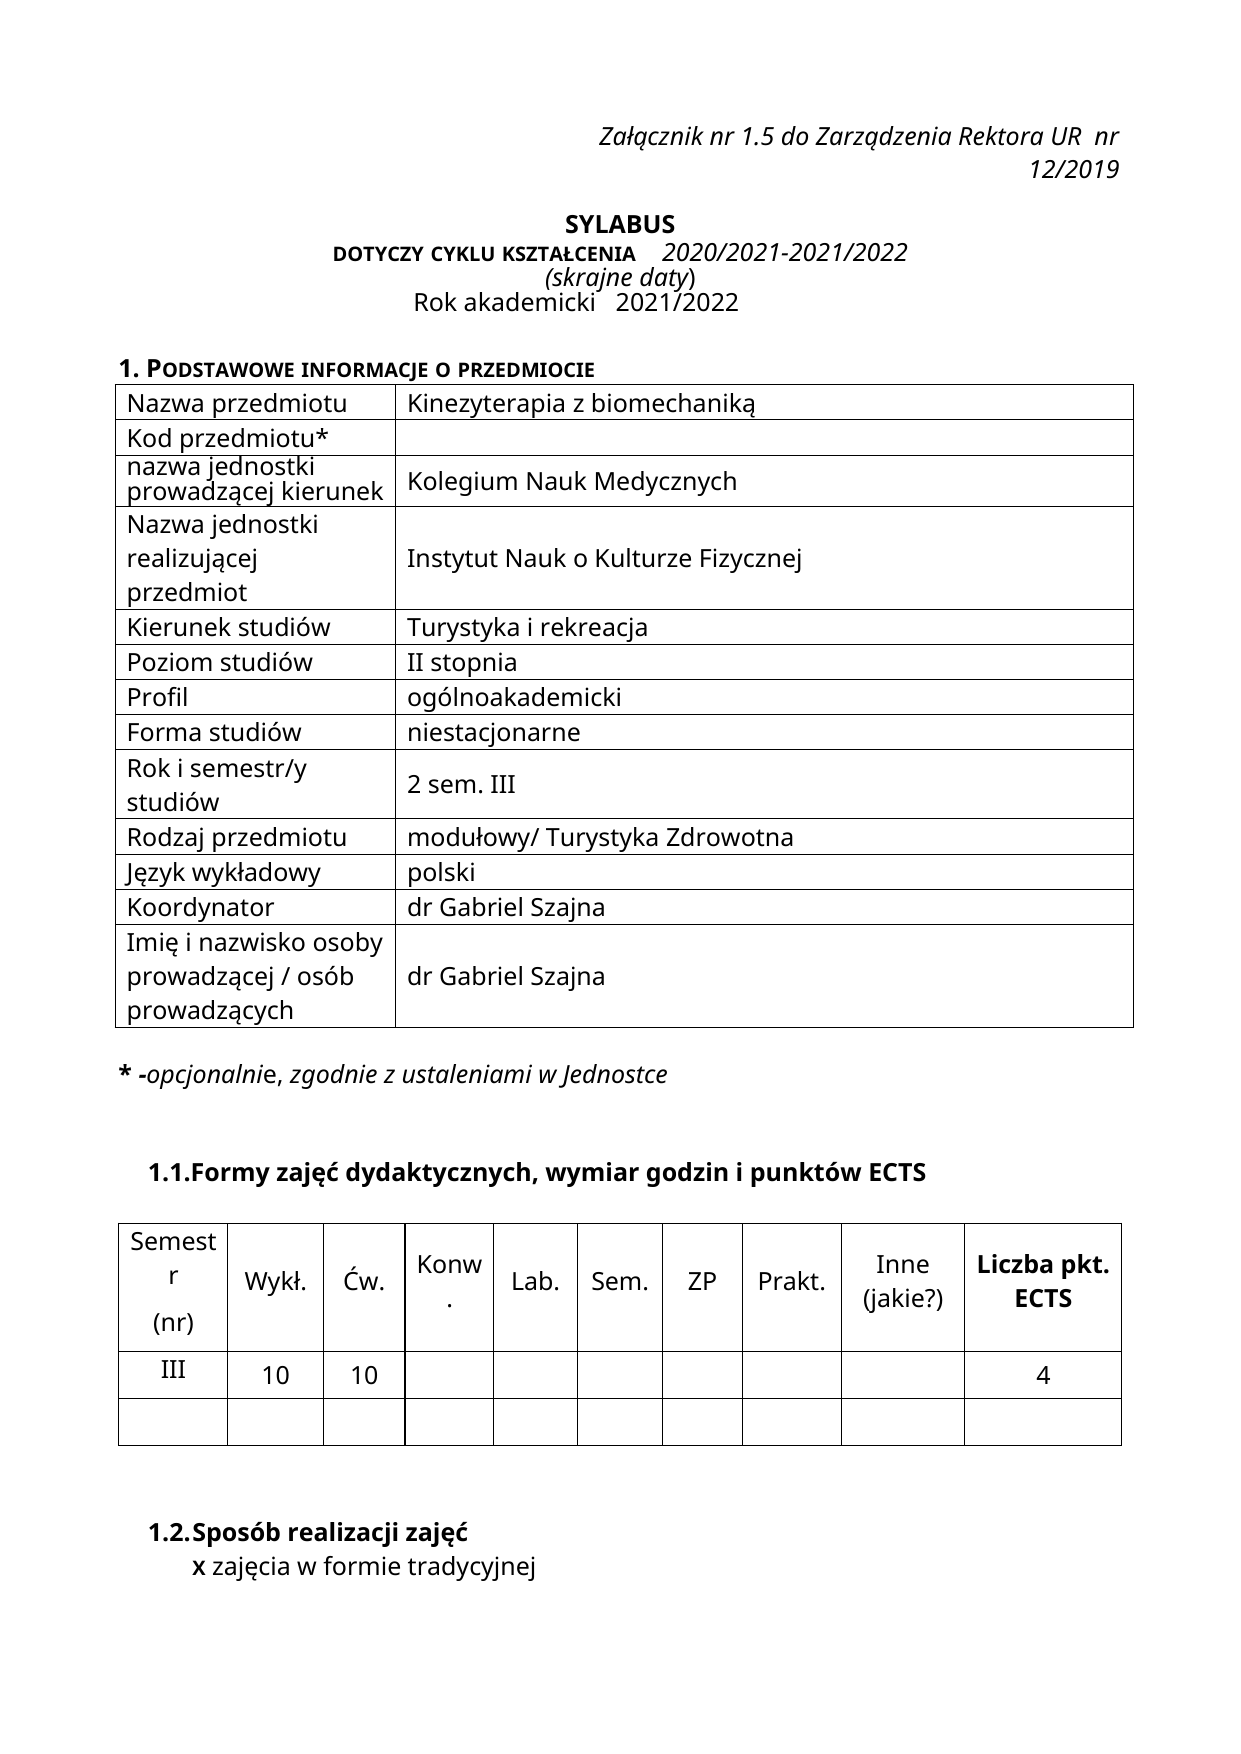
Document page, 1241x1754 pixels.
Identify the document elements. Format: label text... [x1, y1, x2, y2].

table_header Konw. [406, 1224, 493, 1351]
table_header ZP [663, 1224, 742, 1351]
table_cell dr Gabriel Szajna [396, 925, 1133, 1027]
table_cell [494, 1399, 577, 1445]
text Rok akademicki 2021/2022 [118, 291, 1122, 316]
table_cell Imię i nazwisko osoby prowadzącej / osób prowadzących [116, 925, 395, 1027]
table_header Wykł. [228, 1224, 323, 1351]
table_header Liczba pkt. ECTS [965, 1224, 1121, 1351]
table_cell II stopnia [396, 645, 1133, 679]
table_cell [965, 1399, 1121, 1445]
table_cell dr Gabriel Szajna [396, 890, 1133, 924]
table_cell Koordynator [116, 890, 395, 924]
table_cell Instytut Nauk o Kulturze Fizycznej [396, 507, 1133, 609]
text 1.2. Sposób realizacji zajęć [148, 1514, 1122, 1548]
table_cell [228, 1399, 323, 1445]
table_header Kinezyterapia z biomechaniką [396, 385, 1133, 419]
table_cell Nazwa jednostki realizującej przedmiot [116, 507, 395, 609]
table_cell 10 [228, 1352, 323, 1398]
table_cell Forma studiów [116, 715, 395, 749]
table_header Lab. [494, 1224, 577, 1351]
table_cell [119, 1399, 227, 1445]
table_cell Kod przedmiotu* [116, 420, 395, 454]
table_cell [663, 1352, 742, 1398]
table_cell Język wykładowy [116, 855, 395, 888]
table_cell Kierunek studiów [116, 610, 395, 644]
table_cell [578, 1352, 662, 1398]
table_cell nazwa jednostki prowadzącej kierunek [116, 456, 395, 506]
table_cell polski [396, 855, 1133, 888]
table_header Nazwa przedmiotu [116, 385, 395, 419]
table_cell III [119, 1352, 227, 1398]
table_cell [494, 1352, 577, 1398]
text x zajęcia w formie tradycyjnej [192, 1548, 1122, 1582]
table_cell Rok i semestr/y studiów [116, 750, 395, 818]
table_header Ćw. [324, 1224, 404, 1351]
table_cell [842, 1352, 964, 1398]
table_cell [396, 420, 1133, 454]
table_cell Poziom studiów [116, 645, 395, 679]
table_cell [578, 1399, 662, 1445]
text 1.1.Formy zajęć dydaktycznych, wymiar godzin i punktów ECTS [148, 1154, 1122, 1188]
table_header Inne (jakie?) [842, 1224, 964, 1351]
table_cell 4 [965, 1352, 1121, 1398]
table_cell [842, 1399, 964, 1445]
table_cell [406, 1399, 493, 1445]
text SYLABUS [118, 207, 1122, 241]
table_cell Rodzaj przedmiotu [116, 819, 395, 853]
table_header Semestr (nr) [119, 1224, 227, 1351]
text * -opcjonalnie, zgodnie z ustaleniami w Jednostce [118, 1057, 1122, 1091]
table_cell Kolegium Nauk Medycznych [396, 456, 1133, 506]
text dotyczy cyklu kształcenia 2020/2021-2021/2022 (skrajne daty) [118, 241, 1122, 291]
table_header Prakt. [743, 1224, 841, 1351]
table_header Sem. [578, 1224, 662, 1351]
table_cell 2 sem. III [396, 750, 1133, 818]
table_cell [743, 1399, 841, 1445]
text Załącznik nr 1.5 do Zarządzenia Rektora UR nr 12/2019 [118, 118, 1122, 186]
table_cell [743, 1352, 841, 1398]
table_cell [406, 1352, 493, 1398]
table_cell modułowy/ Turystyka Zdrowotna [396, 819, 1133, 853]
table_cell 10 [324, 1352, 404, 1398]
table_cell ogólnoakademicki [396, 680, 1133, 714]
table_cell niestacjonarne [396, 715, 1133, 749]
text 1. Podstawowe informacje o przedmiocie [118, 350, 1122, 384]
table_cell Profil [116, 680, 395, 714]
table_cell Turystyka i rekreacja [396, 610, 1133, 644]
table_cell [663, 1399, 742, 1445]
table_cell [324, 1399, 404, 1445]
